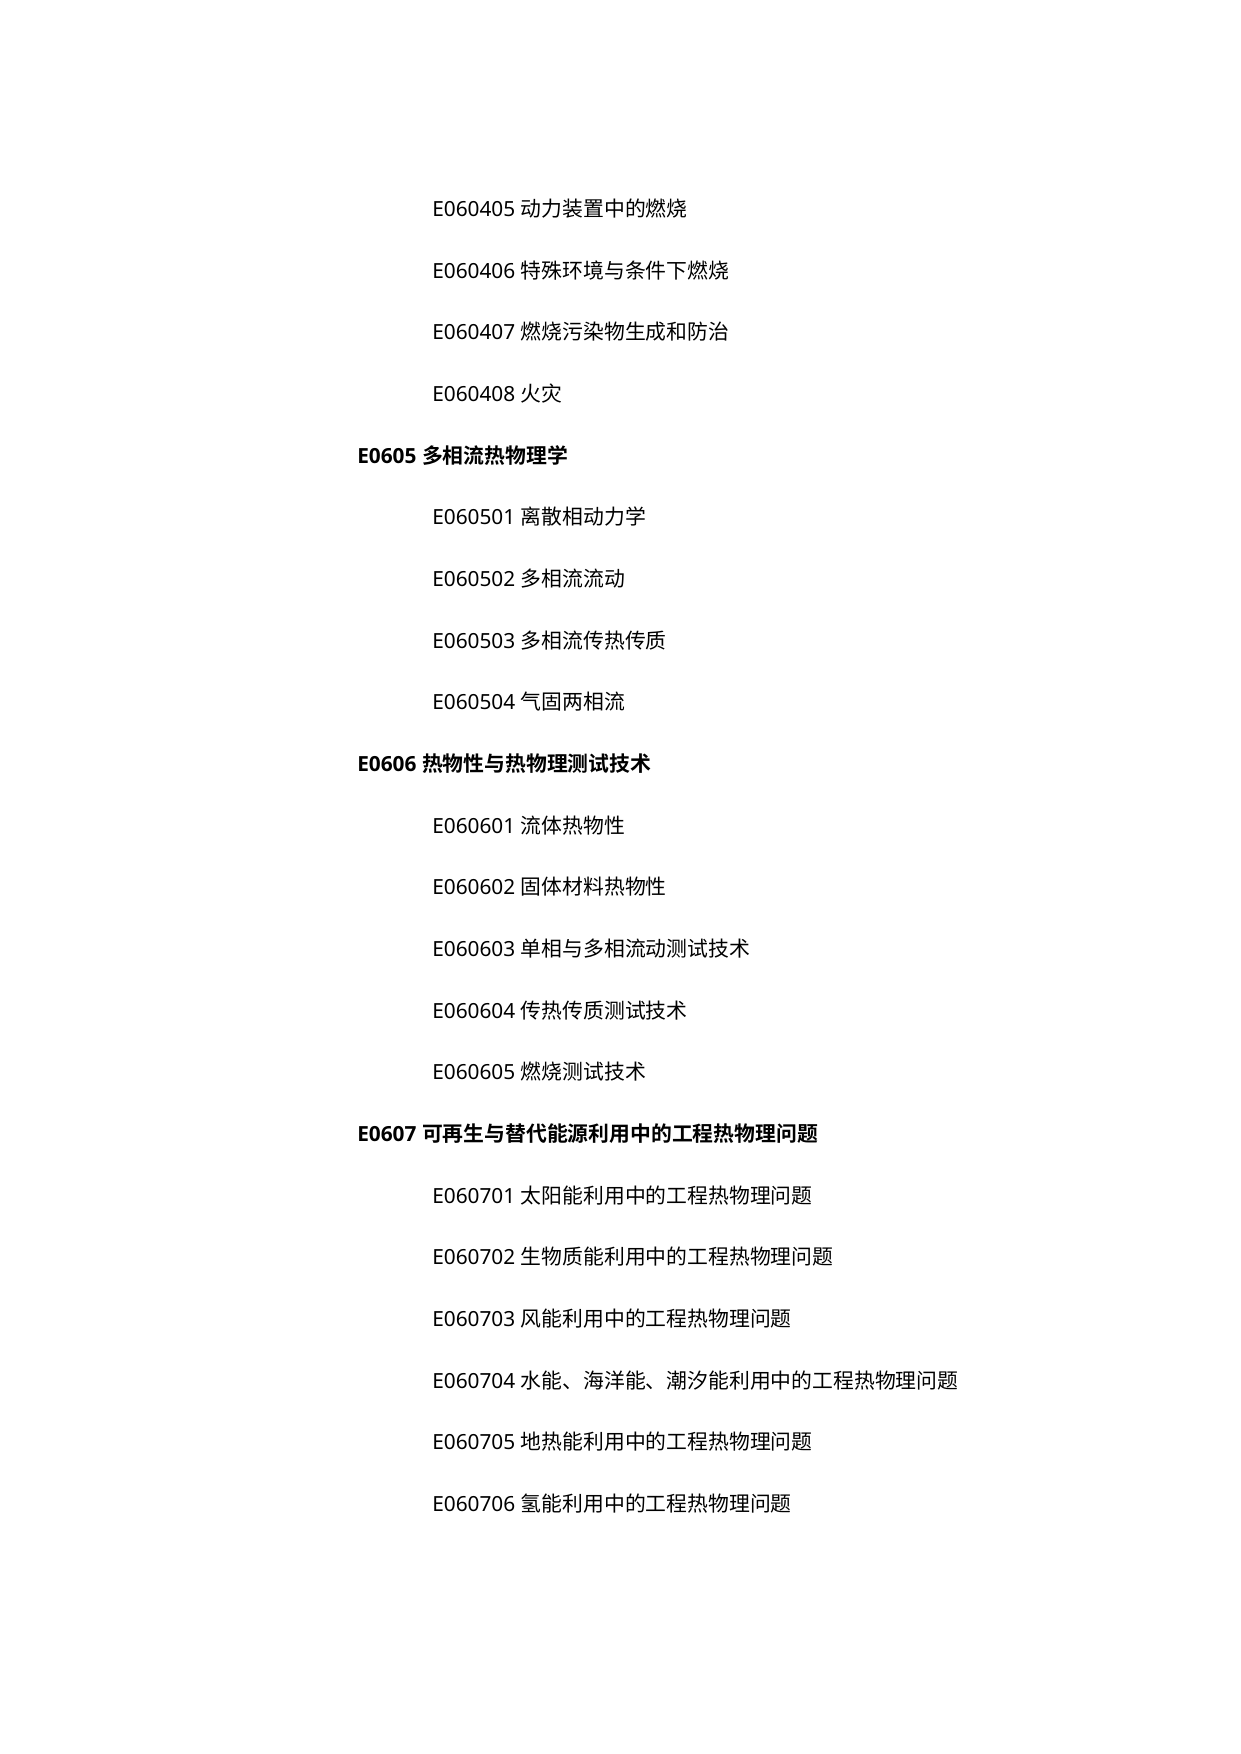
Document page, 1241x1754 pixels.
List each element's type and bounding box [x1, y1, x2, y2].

table_header [282, 162, 969, 1548]
